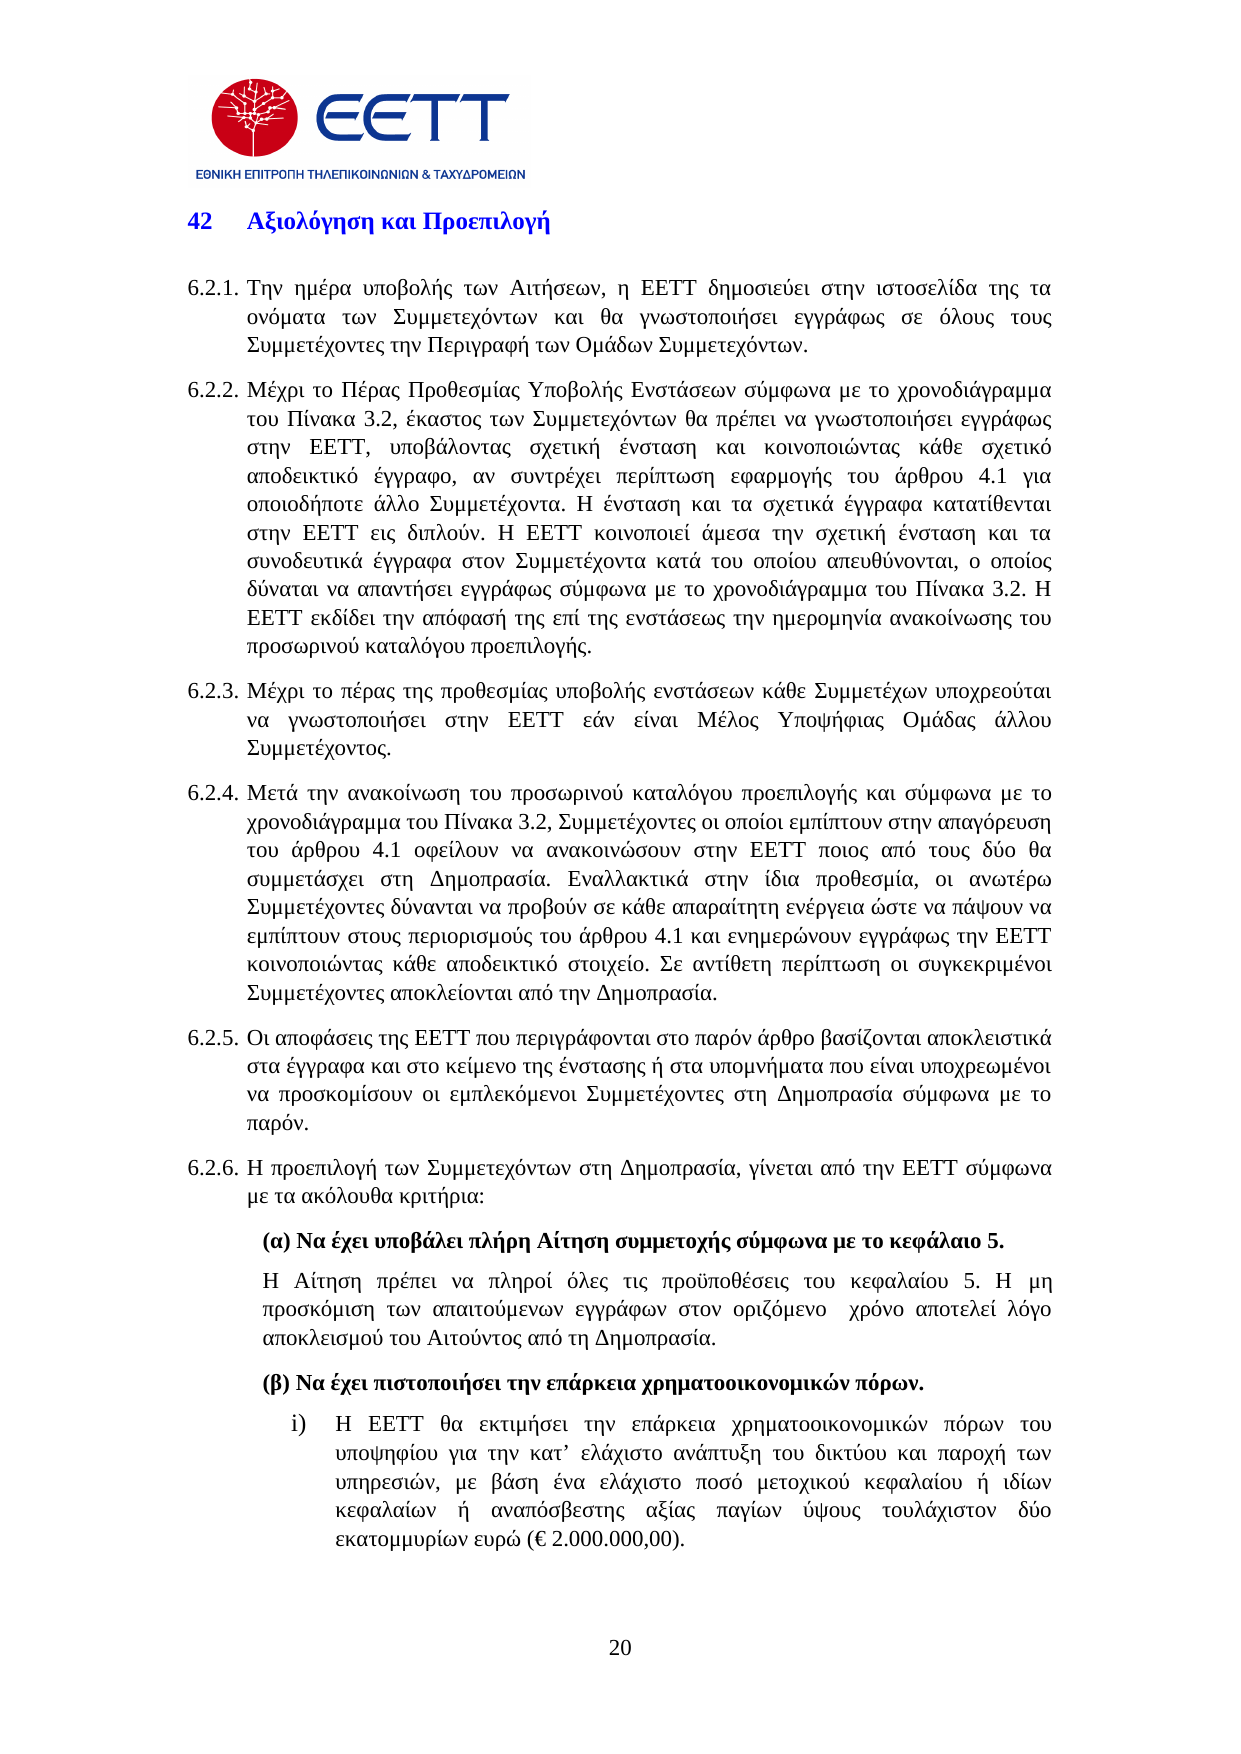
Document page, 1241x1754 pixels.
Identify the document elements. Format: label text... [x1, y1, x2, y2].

list Την ημέρα υποβολής των Αιτήσεων, η ΕΕΤΤ δημοσιεύει στην ιστοσελίδα της τα ονόματα των Συμμετεχόντων και θα γνωστοποιήσει εγγράφως σε όλους τους Συμμετέχοντες την Περιγραφή των Ομάδων Συμμετεχόντων. [187, 274, 1053, 358]
text (α) Να έχει υποβάλει πλήρη Αίτηση συμμετοχής σύμφωνα με το κεφάλαιο 5. [262, 1228, 1053, 1254]
text (β) Να έχει πιστοποιήσει την επάρκεια χρηματοοικονομικών πόρων. [262, 1369, 1053, 1395]
list Μέχρι το πέρας της προθεσμίας υποβολής ενστάσεων κάθε Συμμετέχων υποχρεούται να γνωστοποιήσει στην ΕΕΤΤ εάν είναι Μέλος Υποψήφιας Ομάδας άλλου Συμμετέχοντος. [187, 677, 1053, 761]
picture [187, 75, 531, 188]
list Η προεπιλογή των Συμμετεχόντων στη Δημοπρασία, γίνεται από την ΕΕΤΤ σύμφωνα με τα ακόλουθα κριτήρια: [187, 1154, 1053, 1209]
list Οι αποφάσεις της ΕΕΤΤ που περιγράφονται στο παρόν άρθρο βασίζονται αποκλειστικά στα έγγραφα και στο κείμενο της ένστασης ή στα υπομνήματα που είναι υποχρεωμένοι να προσκομίσουν οι εμπλεκόμενοι Συμμετέχοντες στη Δημοπρασία σύμφωνα με το παρόν. [187, 1024, 1053, 1135]
list Μετά την ανακοίνωση του προσωρινού καταλόγου προεπιλογής και σύμφωνα με το χρονοδιάγραμμα του Πίνακα 3.2, Συμμετέχοντες οι οποίοι εμπίπτουν στην απαγόρευση του άρθρου 4.1 οφείλουν να ανακοινώσουν στην ΕΕΤΤ ποιος από τους δύο θα συμμετάσχει στη Δημοπρασία. Εναλλακτικά στην ίδια προθεσμία, οι ανωτέρω Συμμετέχοντες δύνανται να προβούν σε κάθε απαραίτητη ενέργεια ώστε να πάψουν να εμπίπτουν στους περιορισμούς του άρθρου 4.1 και ενημερώνουν εγγράφως την ΕΕΤΤ κοινοποιώντας κάθε αποδεικτικό στοιχείο. Σε αντίθετη περίπτωση οι συγκεκριμένοι Συμμετέχοντες αποκλείονται από την Δημοπρασία. [187, 779, 1053, 1005]
list Μέχρι το Πέρας Προθεσμίας Υποβολής Ενστάσεων σύμφωνα με το χρονοδιάγραμμα του Πίνακα 3.2, έκαστος των Συμμετεχόντων θα πρέπει να γνωστοποιήσει εγγράφως στην ΕΕΤΤ, υποβάλοντας σχετική ένσταση και κοινοποιώντας κάθε σχετικό αποδεικτικό έγγραφο, αν συντρέχει περίπτωση εφαρμογής του άρθρου 4.1 για οποιοδήποτε άλλο Συμμετέχοντα. Η ένσταση και τα σχετικά έγγραφα κατατίθενται στην ΕΕΤΤ εις διπλούν. Η ΕΕΤΤ κοινοποιεί άμεσα την σχετική ένσταση και τα συνοδευτικά έγγραφα στον Συμμετέχοντα κατά του οποίου απευθύνονται, ο οποίος δύναται να απαντήσει εγγράφως σύμφωνα με το χρονοδιάγραμμα του Πίνακα 3.2. Η ΕΕΤΤ εκδίδει την απόφασή της επί της ενστάσεως την ημερομηνία ανακοίνωσης του προσωρινού καταλόγου προεπιλογής. [187, 376, 1053, 659]
subtitle Αξιολόγηση και Προεπιλογή [187, 206, 1053, 235]
text Η Αίτηση πρέπει να πληροί όλες τις προϋποθέσεις του κεφαλαίου 5. Η μη προσκόμιση των απαιτούμενων εγγράφων στον οριζόμενο χρόνο αποτελεί λόγο αποκλεισμού του Αιτούντος από τη Δημοπρασία. [262, 1267, 1053, 1350]
subtitle i) Η ΕΕΤΤ θα εκτιμήσει την επάρκεια χρηματοοικονομικών πόρων του υποψηφίου για την κατ’ ελάχιστο ανάπτυξη του δικτύου και παροχή των υπηρεσιών, με βάση ένα ελάχιστο ποσό μετοχικού κεφαλαίου ή ιδίων κεφαλαίων ή αναπόσβεστης αξίας παγίων ύψους τουλάχιστον δύο εκατομμυρίων ευρώ (€ 2.000.000,00). [291, 1408, 1053, 1551]
